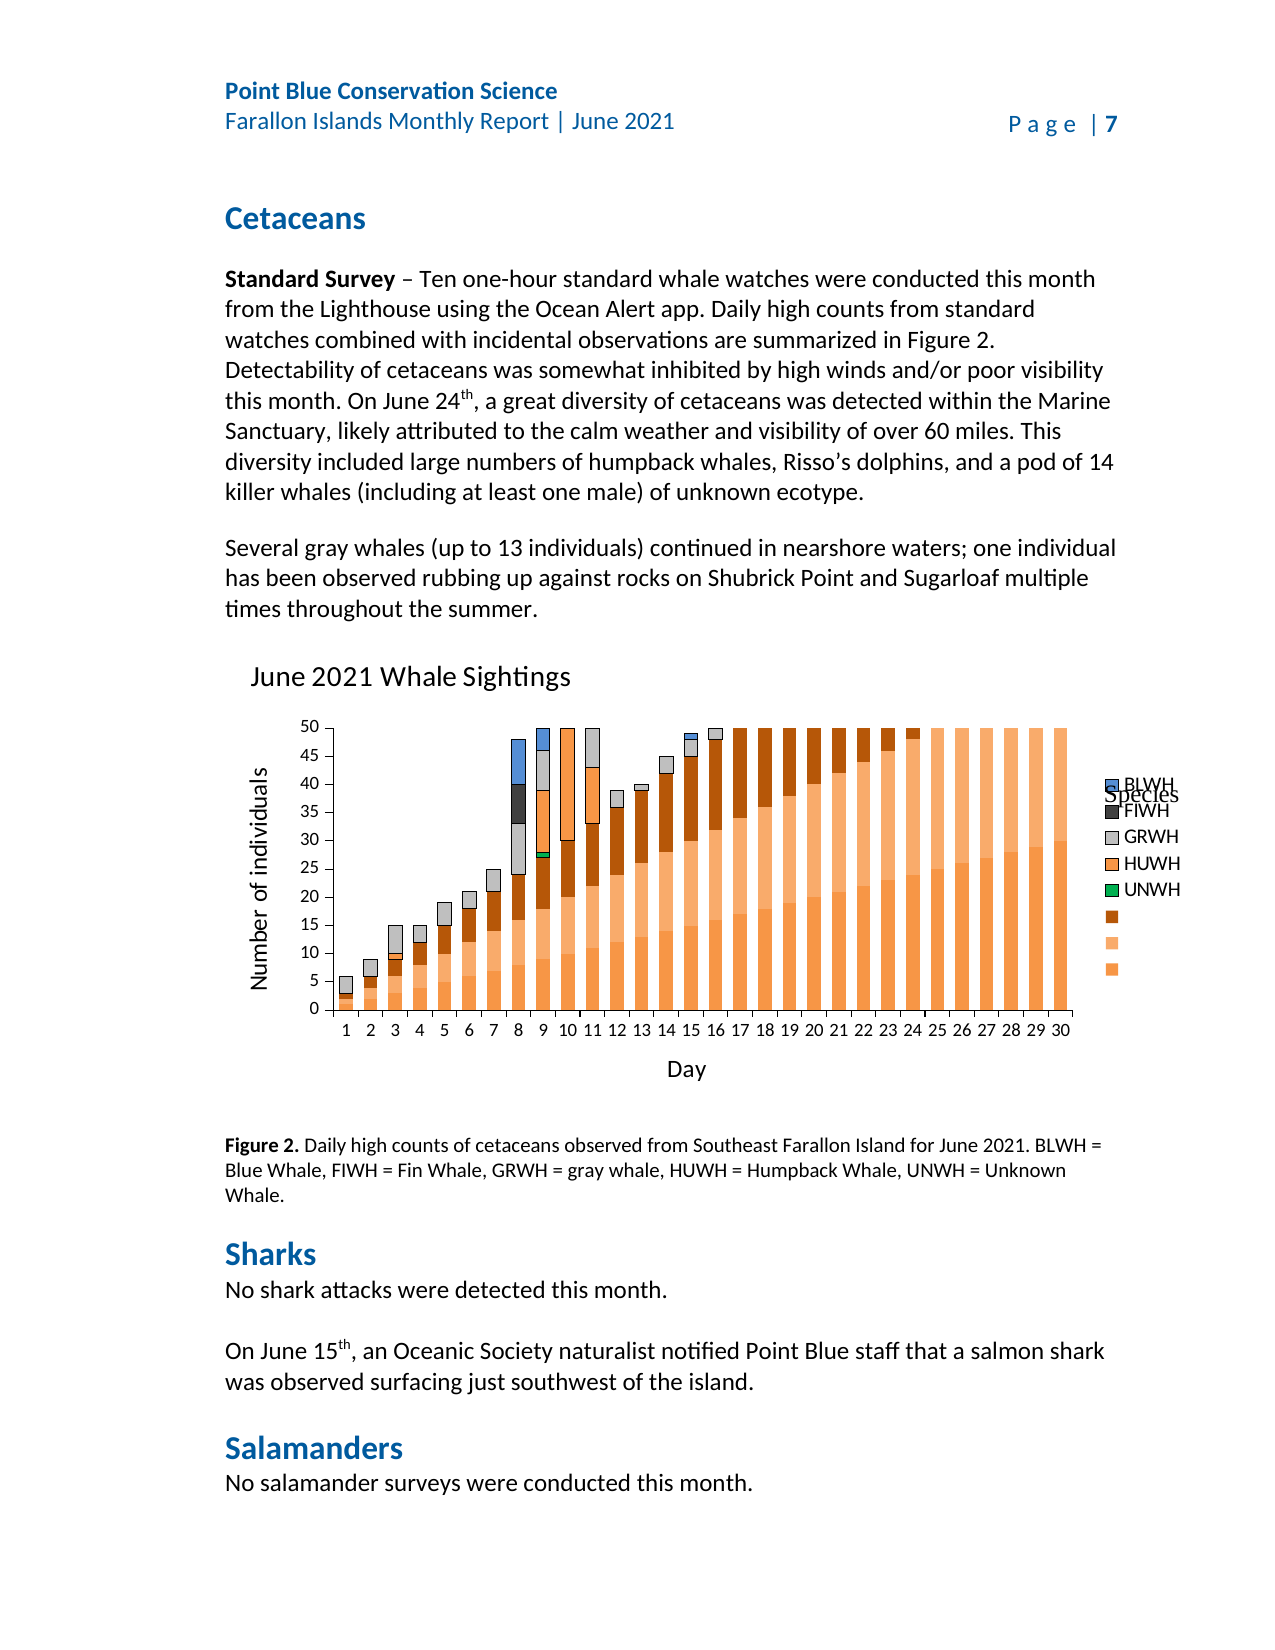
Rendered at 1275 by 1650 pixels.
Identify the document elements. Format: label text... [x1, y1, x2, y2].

text Figure 2. Daily high counts of cetaceans observed from Southeast Farallon Island for June 2021. BLWH = Blue Whale, FIWH = Fin Whale, GRWH = gray whale, HUWH = Humpback Whale, UNWH = Unknown Whale. [225, 1132, 1125, 1208]
text Sharks [225, 1233, 1125, 1274]
text Cetaceans [225, 197, 1125, 238]
text No shark attacks were detected this month. [225, 1274, 1125, 1305]
text Salamanders [225, 1427, 1125, 1467]
text No salamander surveys were conducted this month. [225, 1467, 1125, 1498]
text Standard Survey – Ten one-hour standard whale watches were conducted this month from the Lighthouse using the Ocean Alert app. Daily high counts from standard watches combined with incidental observations are summarized in Figure 2. Detectability of cetaceans was somewhat inhibited by high winds and/or poor visibility this month. On June 24th, a great diversity of cetaceans was detected within the Marine Sanctuary, likely attributed to the calm weather and visibility of over 60 miles. This diversity included large numbers of humpback whales, Risso’s dolphins, and a pod of 14 killer whales (including at least one male) of unknown ecotype. [225, 263, 1125, 507]
text On June 15th, an Oceanic Society naturalist notified Point Blue staff that a salmon shark was observed surfacing just southwest of the island. [225, 1335, 1125, 1396]
text Several gray whales (up to 13 individuals) continued in nearshore waters; one individual has been observed rubbing up against rocks on Shubrick Point and Sugarloaf multiple times throughout the summer. [225, 532, 1125, 623]
